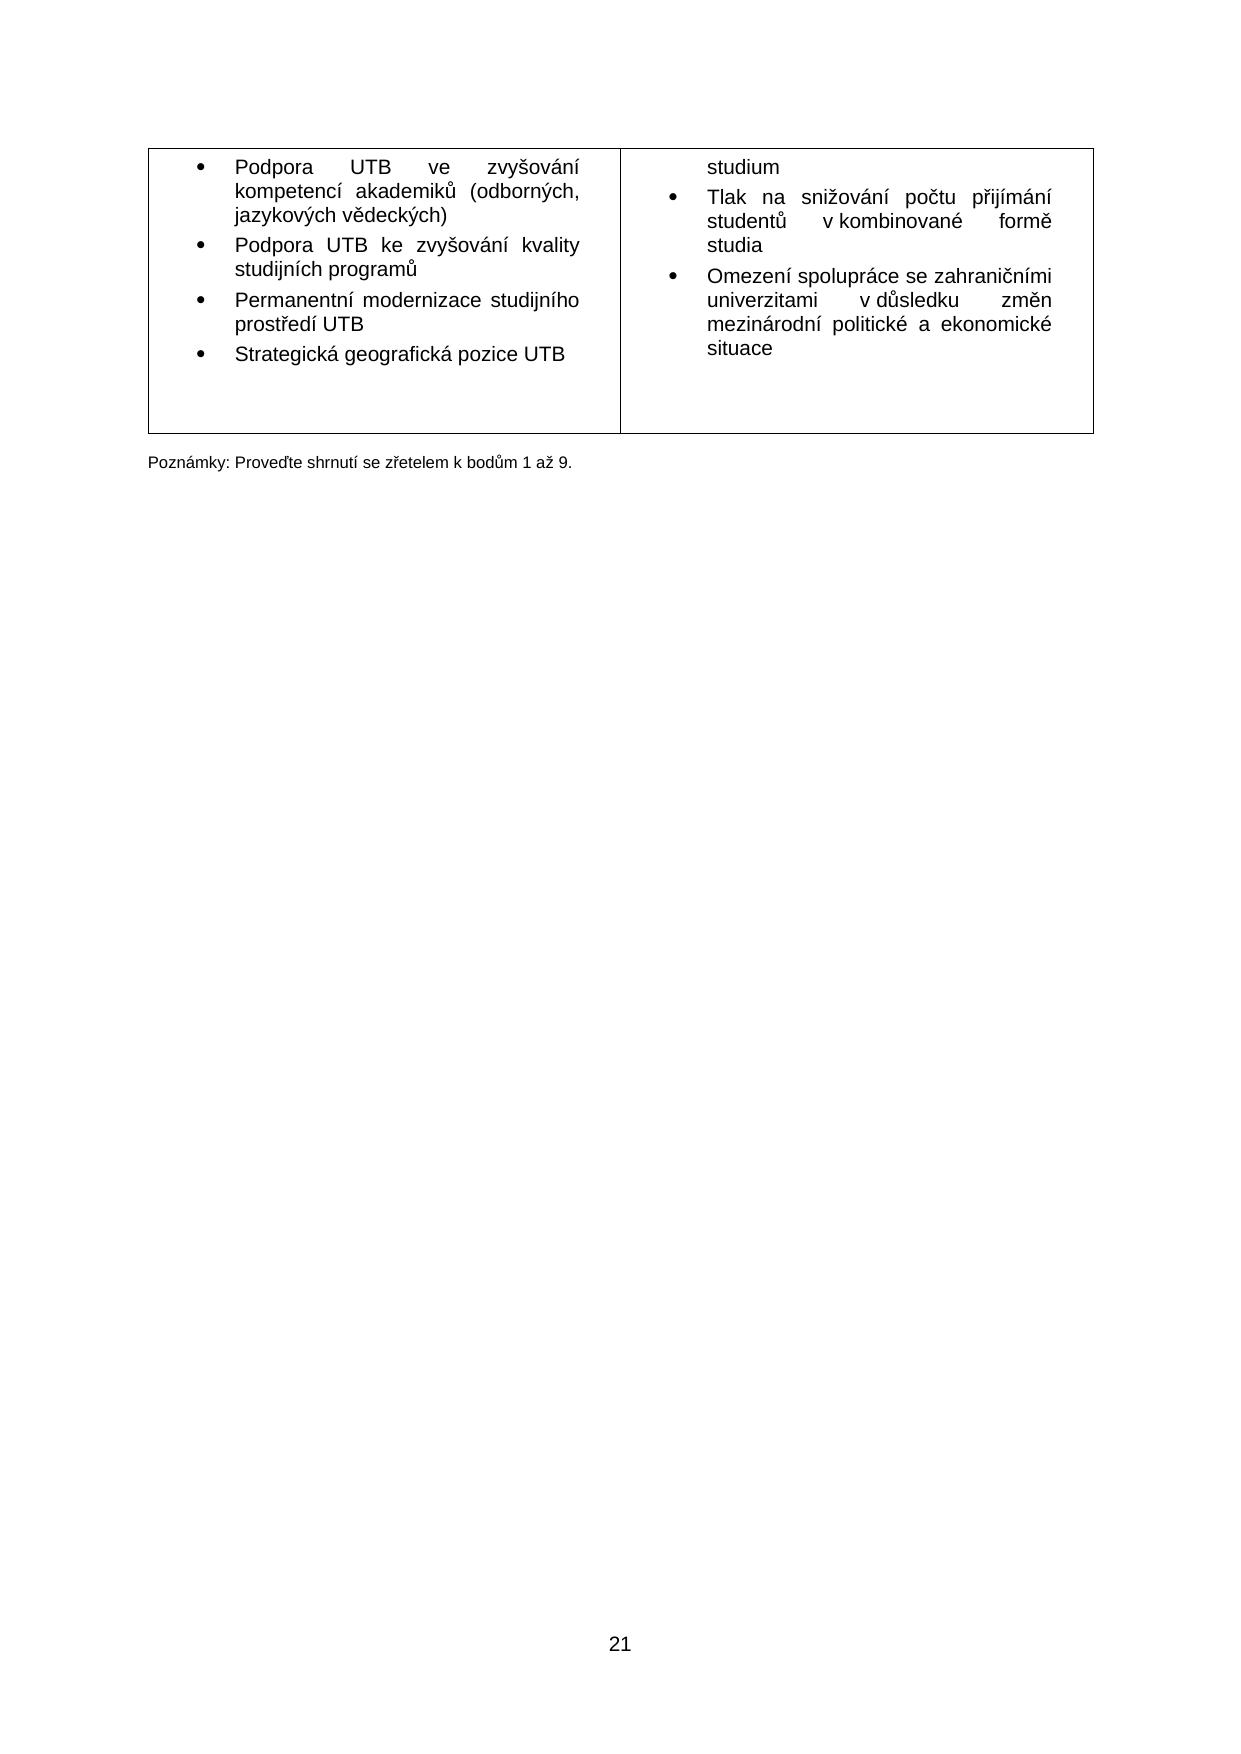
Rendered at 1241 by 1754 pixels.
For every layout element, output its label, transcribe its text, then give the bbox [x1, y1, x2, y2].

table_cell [149, 149, 620, 432]
text Poznámky: Proveďte shrnutí se zřetelem k bodům 1 až 9. [148, 453, 1092, 472]
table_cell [621, 149, 1093, 432]
